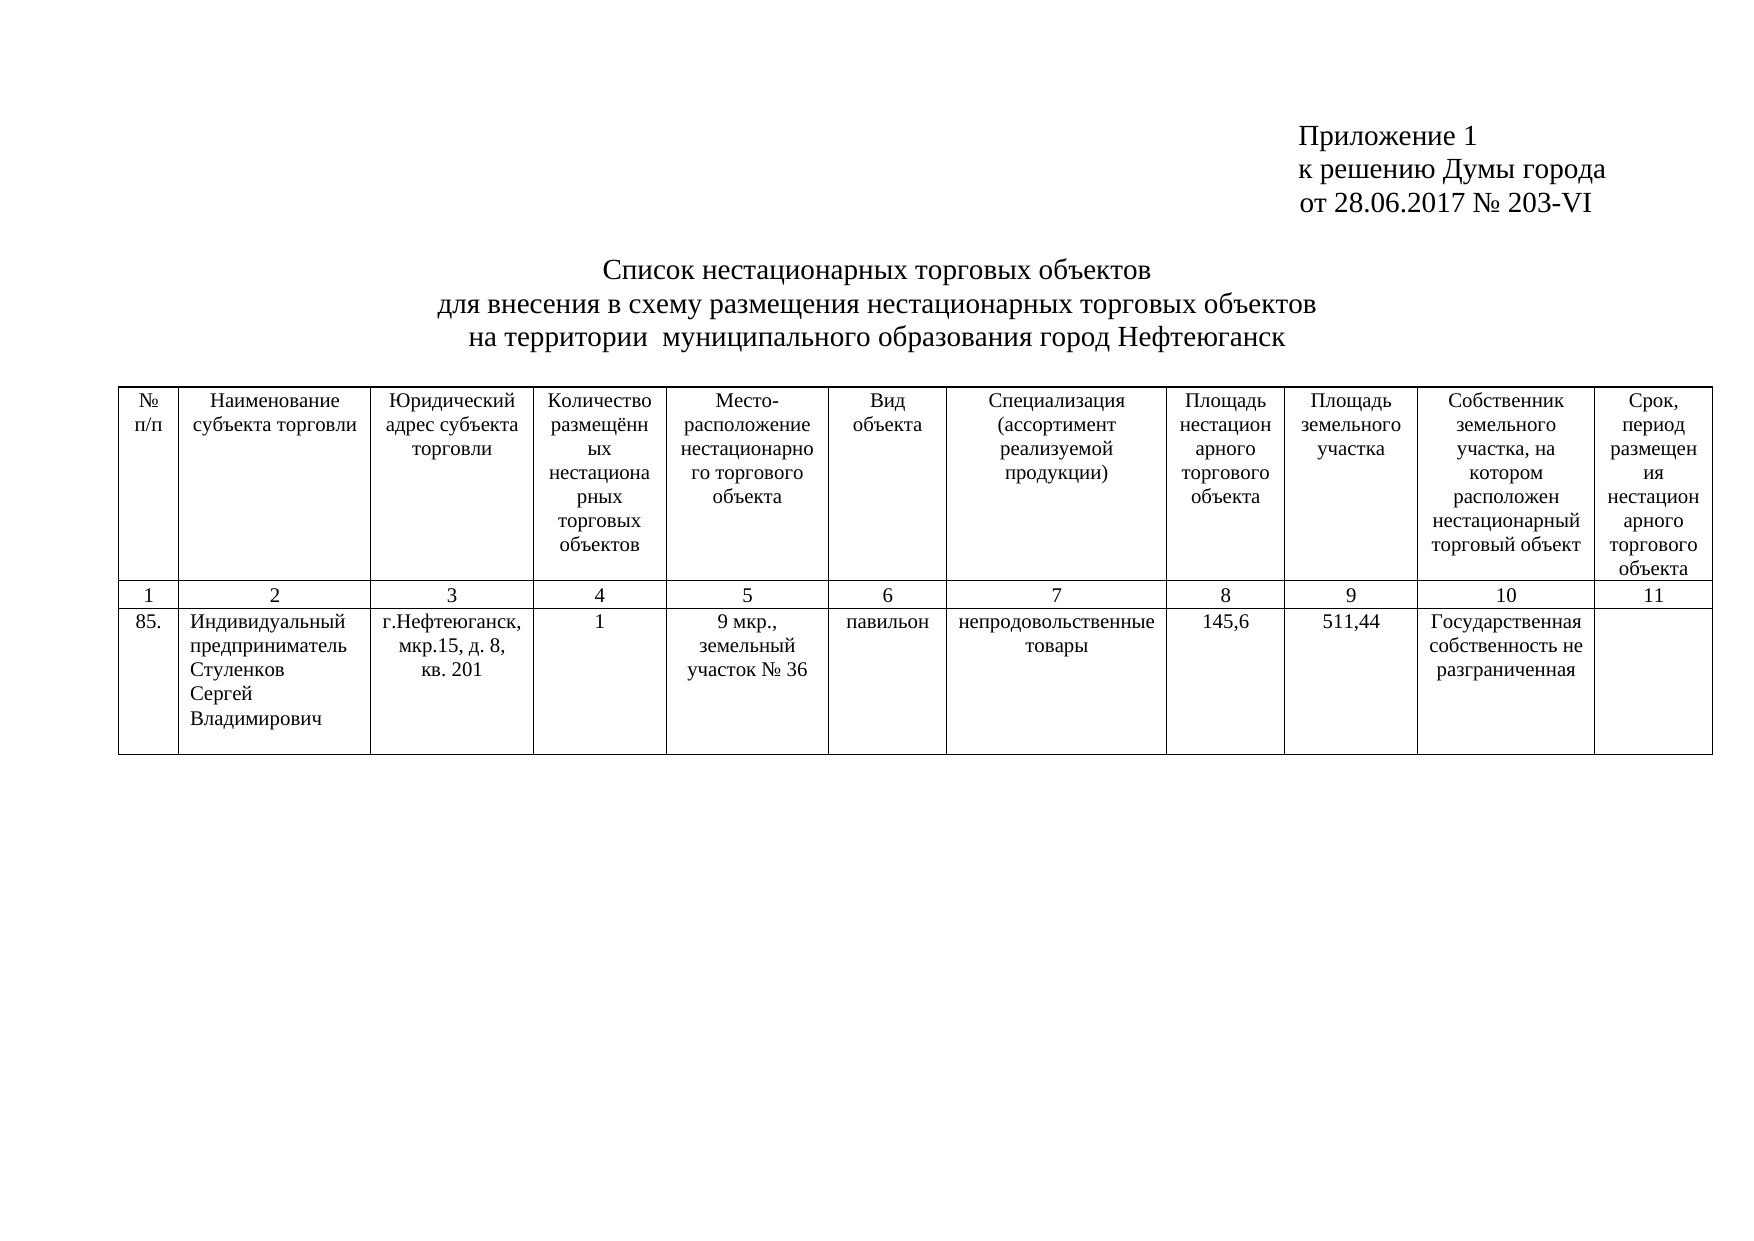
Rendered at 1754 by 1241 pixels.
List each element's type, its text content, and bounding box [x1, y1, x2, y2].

table_cell 3 [371, 581, 533, 608]
table_cell 4 [534, 581, 666, 608]
table_cell 145,6 [1167, 609, 1284, 753]
table_cell 511,44 [1285, 609, 1417, 753]
table_cell Индивидуальный предприниматель Стуленков Сергей Владимирович [179, 609, 370, 753]
table_header Вид объекта [829, 388, 946, 580]
table_header Площадь земельного участка [1285, 388, 1417, 580]
table_header Срок, период размещения нестационарного торгового объекта [1595, 388, 1712, 580]
text к решению Думы города [1298, 152, 1636, 185]
table_cell 6 [829, 581, 946, 608]
table_header № п/п [119, 388, 178, 580]
table_cell 10 [1418, 581, 1594, 608]
table_cell 85. [119, 609, 178, 753]
table_cell павильон [829, 609, 946, 753]
table_header Специализация (ассортимент реализуемой продукции) [947, 388, 1166, 580]
text от 28.06.2017 № 203-VI [929, 185, 1636, 219]
table_cell 2 [179, 581, 370, 608]
table_cell 9 [1285, 581, 1417, 608]
text Список нестационарных торговых объектов [118, 252, 1636, 286]
table_header Количество размещённых нестационарных торговых объектов [534, 388, 666, 580]
table_cell 11 [1595, 581, 1712, 608]
table_cell 5 [667, 581, 828, 608]
table_cell [1595, 609, 1712, 753]
table_cell 1 [119, 581, 178, 608]
text Приложение 1 [1298, 118, 1636, 152]
text на территории муниципального образования город Нефтеюганск [118, 319, 1636, 353]
table_cell 8 [1167, 581, 1284, 608]
table_cell 9 мкр., земельный участок № 36 [667, 609, 828, 753]
table_cell 1 [534, 609, 666, 753]
text для внесения в схему размещения нестационарных торговых объектов [118, 286, 1636, 319]
table_cell непродовольственные товары [947, 609, 1166, 753]
table_cell г.Нефтеюганск, мкр.15, д. 8, кв. 201 [371, 609, 533, 753]
table_header Наименование субъекта торговли [179, 388, 370, 580]
table_cell 7 [947, 581, 1166, 608]
table_header Место-расположение нестационарного торгового объекта [667, 388, 828, 580]
table_header Собственник земельного участка, на котором расположен нестационарный торговый объект [1418, 388, 1594, 580]
table_cell Государственная собственность не разграниченная [1418, 609, 1594, 753]
table_header Юридический адрес субъекта торговли [371, 388, 533, 580]
table_header Площадь нестационарного торгового объекта [1167, 388, 1284, 580]
